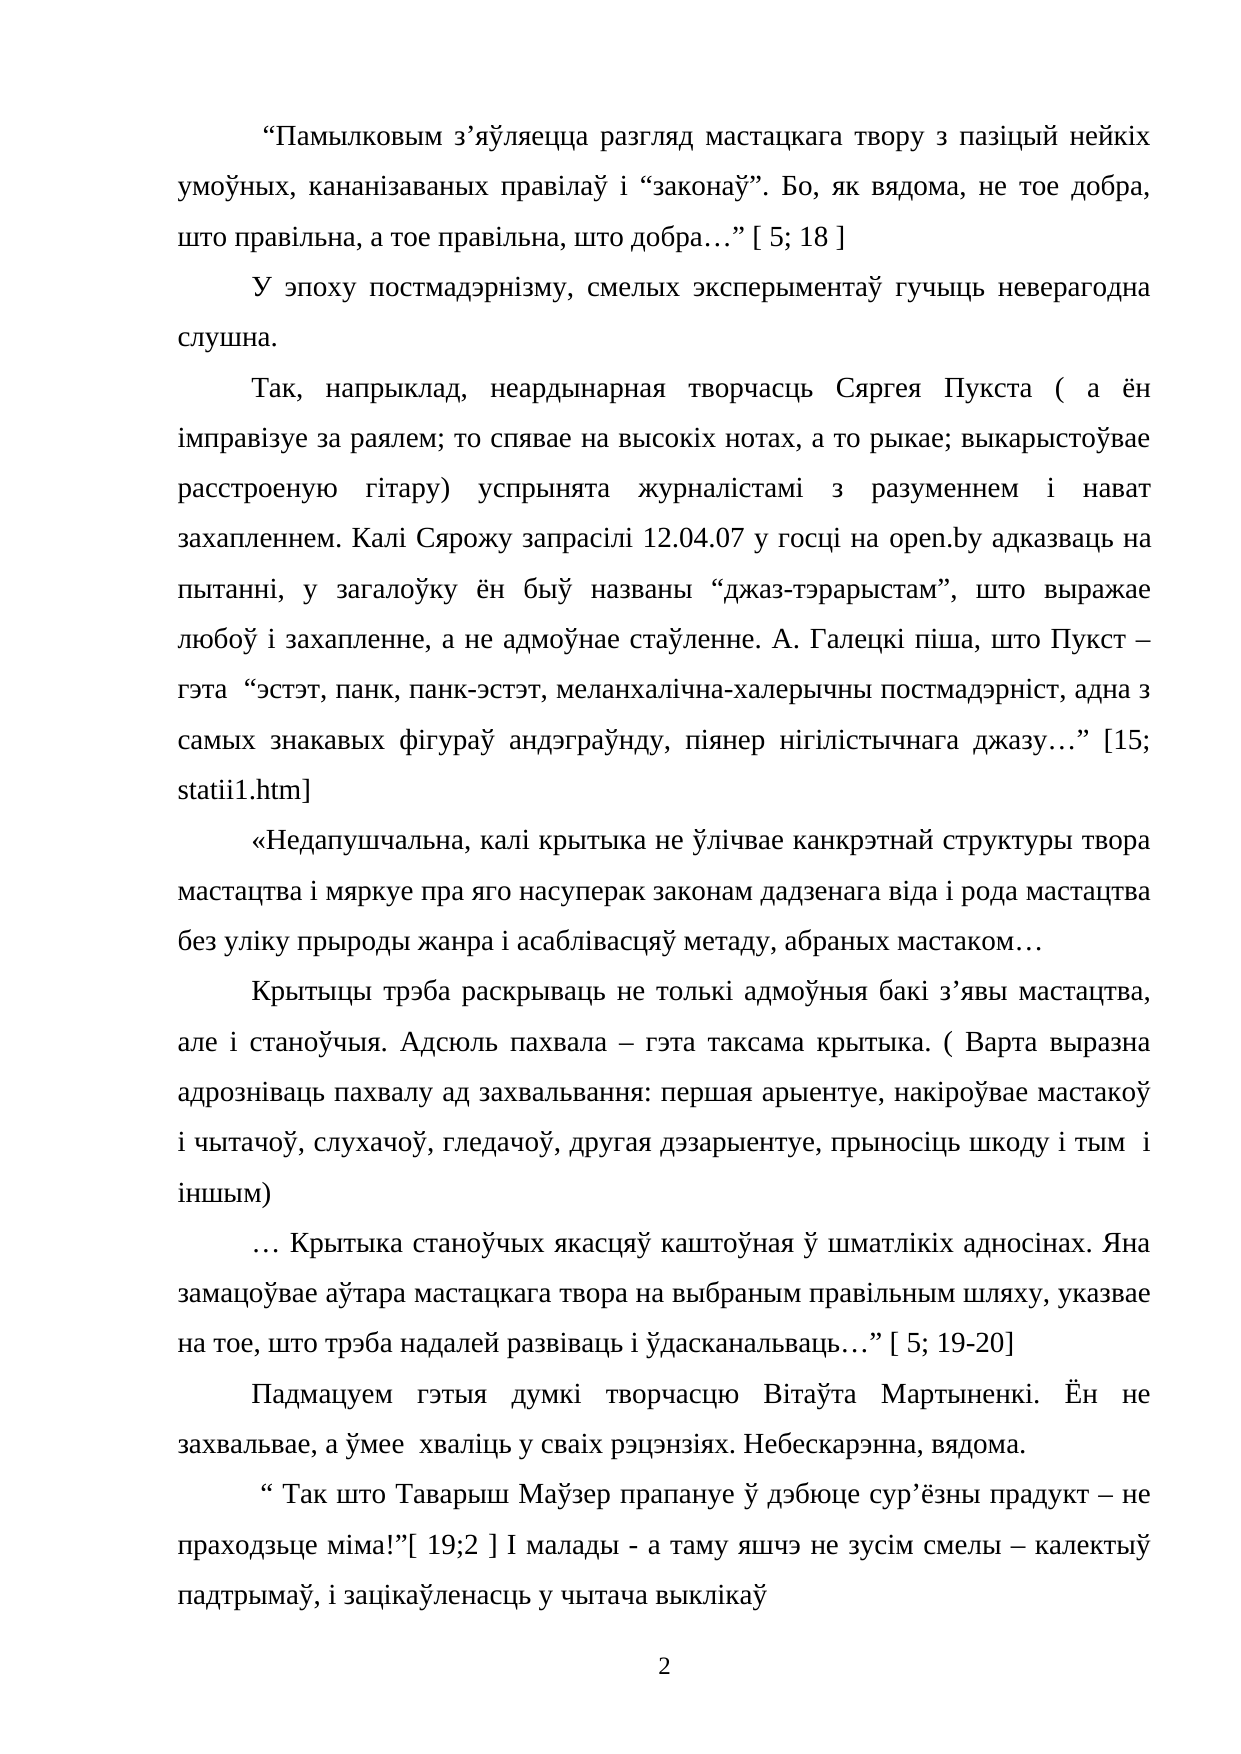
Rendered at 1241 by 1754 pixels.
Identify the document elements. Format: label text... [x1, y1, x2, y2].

text … Крытыка станоўчых якасцяў каштоўная ў шматлікіх адносінах. Яна замацоўвае аўтара мастацкага твора на выбраным правільным шляху, указвае на тое, што трэба надалей развіваць і ўдасканальваць…” [ 5; 19-20] [177, 1225, 1152, 1359]
text «Недапушчальна, калі крытыка не ўлічвае канкрэтнай структуры твора мастацтва і мяркуе пра яго насуперак законам дадзенага віда і рода мастацтва без уліку прыроды жанра і асаблівасцяў метаду, абраных мастаком… [177, 822, 1152, 957]
text Крытыцы трэба раскрываць не толькі адмоўныя бакі з’явы мастацтва, але і станоўчыя. Адсюль пахвала – гэта таксама крытыка. ( Варта выразна адрозніваць пахвалу ад захвальвання: першая арыентуе, накіроўвае мастакоў і чытачоў, слухачоў, гледачоў, другая дэзарыентуе, прыносіць шкоду і тым і іншым) [177, 973, 1152, 1208]
text Падмацуем гэтыя думкі творчасцю Вітаўта Мартыненкі. Ён не захвальвае, а ўмее хваліць у сваіх рэцэнзіях. Небескарэнна, вядома. [177, 1376, 1152, 1460]
text Так, напрыклад, неардынарная творчасць Сяргея Пукста ( а ён імправізуе за раялем; то спявае на высокіх нотах, а то рыкае; выкарыстоўвае расстроеную гітару) успрынята журналістамі з разуменнем і нават захапленнем. Калі Сярожу запрасілі 12.04.07 у госці на open.by адказваць на пытанні, у загалоўку ён быў названы “джаз-тэрарыстам”, што выражае любоў і захапленне, а не адмоўнае стаўленне. А. Галецкі піша, што Пукст – гэта “эстэт, панк, панк-эстэт, меланхалічна-халерычны постмадэрніст, адна з самых знакавых фігураў андэграўнду, піянер нігілістычнага джазу…” [15; statii1.htm] [177, 370, 1152, 806]
text “ Так што Таварыш Маўзер прапануе ў дэбюце сур’ёзны прадукт – не праходзьце міма!”[ 19;2 ] І малады - а таму яшчэ не зусім смелы – калектыў падтрымаў, і зацікаўленасць у чытача выклікаў [177, 1477, 1152, 1611]
text У эпоху постмадэрнізму, смелых эксперыментаў гучыць неверагодна слушна. [177, 269, 1152, 353]
text “Памылковым з’яўляецца разгляд мастацкага твору з пазіцый нейкіх умоўных, кананізаваных правілаў і “законаў”. Бо, як вядома, не тое добра, што правільна, а тое правільна, што добра…” [ 5; 18 ] [177, 118, 1152, 252]
